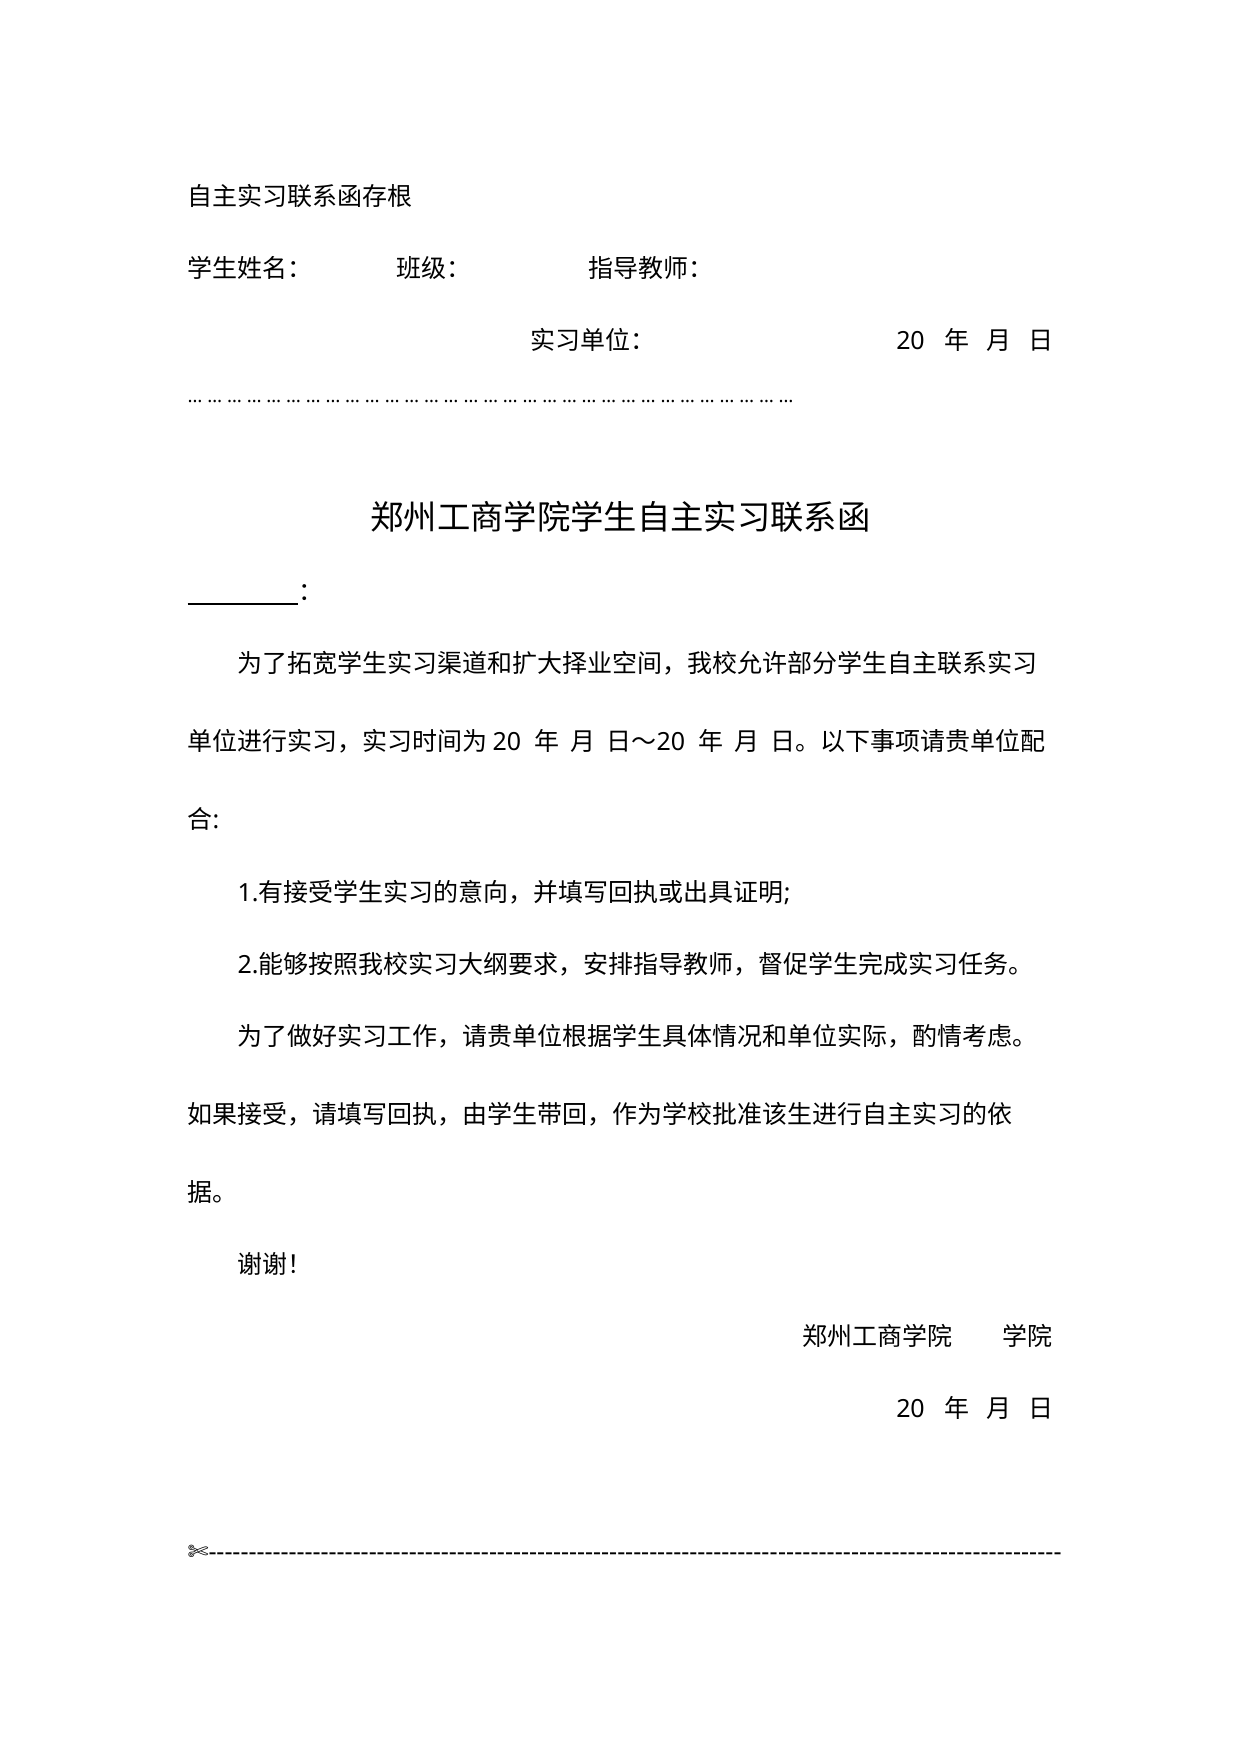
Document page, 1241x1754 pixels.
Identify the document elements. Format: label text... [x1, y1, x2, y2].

text 为了做好实习工作，请贵单位根据学生具体情况和单位实际，酌情考虑。如果接受，请填写回执，由学生带回，作为学校批准该生进行自主实习的依据。 [187, 1002, 1053, 1223]
text 郑州工商学院 学院 [187, 1302, 1053, 1367]
text 实习单位： 20 年 月 日 [187, 306, 1053, 371]
text 20 年 月 日 [187, 1374, 1053, 1439]
text 郑州工商学院学生自主实习联系函 [187, 483, 1053, 548]
text 2.能够按照我校实习大纲要求，安排指导教师，督促学生完成实习任务。 [187, 930, 1053, 995]
text 为了拓宽学生实习渠道和扩大择业空间，我校允许部分学生自主联系实习单位进行实习，实习时间为20 年 月 日～20 年 月 日。以下事项请贵单位配合: [187, 629, 1053, 850]
text ✄ [187, 1518, 1053, 1583]
text 自主实习联系函存根 [187, 162, 1053, 227]
text 1.有接受学生实习的意向，并填写回执或出具证明; [187, 858, 1053, 923]
text … … … … … … … … … … … … … … … … … … … … … … … … … … … … … … … [187, 378, 1053, 411]
text ： [187, 557, 1053, 622]
text 学生姓名： 班级： 指导教师： [187, 234, 1053, 299]
text 谢谢！ [187, 1230, 1053, 1295]
